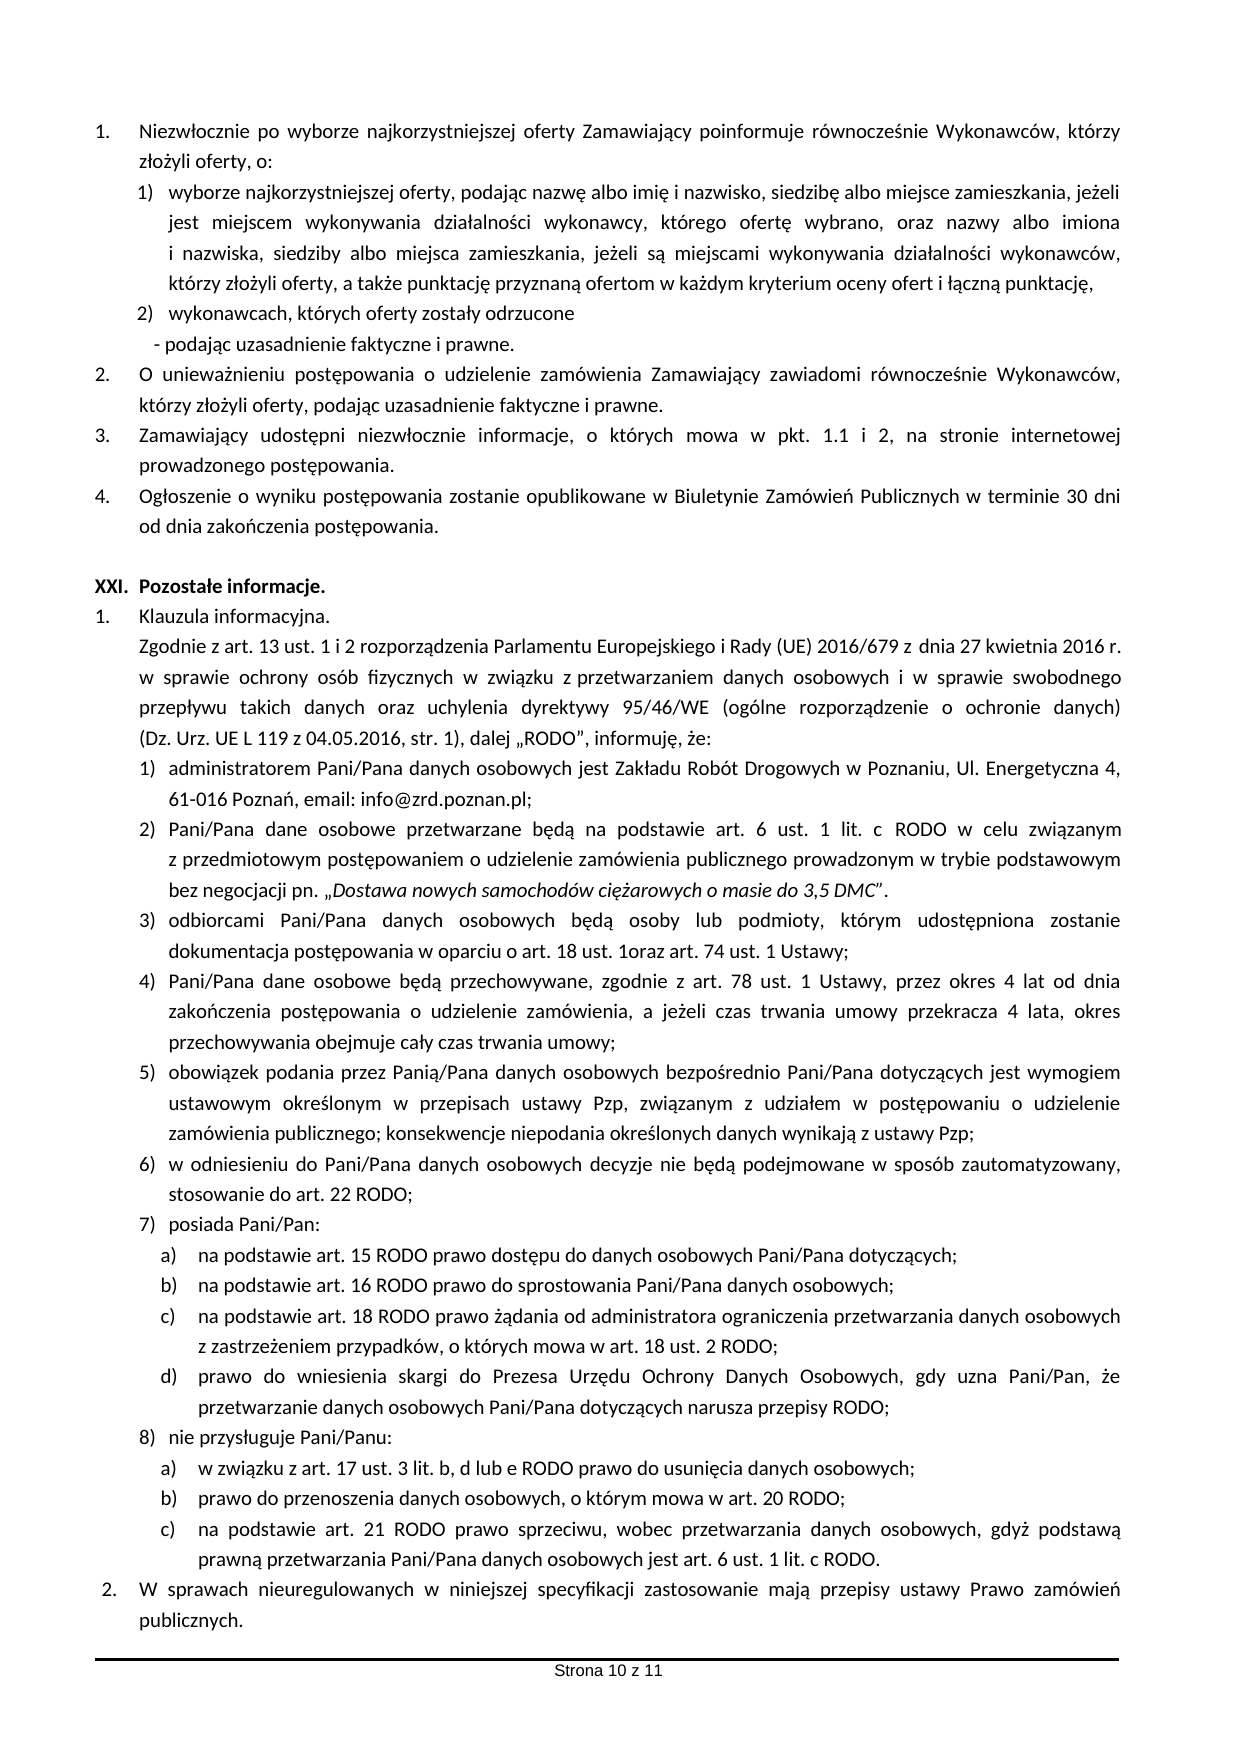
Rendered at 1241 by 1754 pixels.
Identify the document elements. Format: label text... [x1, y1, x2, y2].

list prawo do przenoszenia danych osobowych, o którym mowa w art. 20 RODO; [160, 1485, 1122, 1511]
list posiada Pani/Pan: [139, 1212, 1122, 1237]
list Pani/Pana dane osobowe przetwarzane będą na podstawie art. 6 ust. 1 lit. c RODO w celu związanym z przedmiotowym postępowaniem o udzielenie zamówienia publicznego prowadzonym w trybie podstawowym bez negocjacji pn. „Dostawa nowych samochodów ciężarowych o masie do 3,5 DMC”. [139, 816, 1122, 902]
list wykonawcach, których oferty zostały odrzucone [153, 301, 1122, 326]
text Zgodnie z art. 13 ust. 1 i 2 rozporządzenia Parlamentu Europejskiego i Rady (UE) 2016/679 z dnia 27 kwietnia 2016 r. w sprawie ochrony osób fizycznych w związku z przetwarzaniem danych osobowych i w sprawie swobodnego przepływu takich danych oraz uchylenia dyrektywy 95/46/WE (ogólne rozporządzenie o ochronie danych) (Dz. Urz. UE L 119 z 04.05.2016, str. 1), dalej „RODO”, informuję, że: [139, 634, 1122, 750]
list Zamawiający udostępni niezwłocznie informacje, o których mowa w pkt. 1.1 i 2, na stronie internetowej prowadzonego postępowania. [94, 422, 1122, 478]
list odbiorcami Pani/Pana danych osobowych będą osoby lub podmioty, którym udostępniona zostanie dokumentacja postępowania w oparciu o art. 18 ust. 1oraz art. 74 ust. 1 Ustawy; [139, 907, 1122, 963]
list w odniesieniu do Pani/Pana danych osobowych decyzje nie będą podejmowane w sposób zautomatyzowany, stosowanie do art. 22 RODO; [139, 1151, 1122, 1207]
list Pani/Pana dane osobowe będą przechowywane, zgodnie z art. 78 ust. 1 Ustawy, przez okres 4 lat od dnia zakończenia postępowania o udzielenie zamówienia, a jeżeli czas trwania umowy przekracza 4 lata, okres przechowywania obejmuje cały czas trwania umowy; [139, 968, 1122, 1054]
list nie przysługuje Pani/Panu: [139, 1424, 1122, 1450]
list w związku z art. 17 ust. 3 lit. b, d lub e RODO prawo do usunięcia danych osobowych; [160, 1455, 1122, 1480]
list administratorem Pani/Pana danych osobowych jest Zakładu Robót Drogowych w Poznaniu, Ul. Energetyczna 4, 61-016 Poznań, email: info@zrd.poznan.pl; [139, 755, 1122, 811]
list wyborze najkorzystniejszej oferty, podając nazwę albo imię i nazwisko, siedzibę albo miejsce zamieszkania, jeżeli jest miejscem wykonywania działalności wykonawcy, którego ofertę wybrano, oraz nazwy albo imiona i nazwiska, siedziby albo miejsca zamieszkania, jeżeli są miejscami wykonywania działalności wykonawców, którzy złożyli oferty, a także punktację przyznaną ofertom w każdym kryterium oceny ofert i łączną punktację, [153, 179, 1122, 296]
text - podając uzasadnienie faktyczne i prawne. [153, 331, 1122, 356]
list prawo do wniesienia skargi do Prezesa Urzędu Ochrony Danych Osobowych, gdy uzna Pani/Pan, że przetwarzanie danych osobowych Pani/Pana dotyczących narusza przepisy RODO; [160, 1364, 1122, 1419]
list na podstawie art. 15 RODO prawo dostępu do danych osobowych Pani/Pana dotyczących; [160, 1242, 1122, 1267]
list na podstawie art. 18 RODO prawo żądania od administratora ograniczenia przetwarzania danych osobowych z zastrzeżeniem przypadków, o których mowa w art. 18 ust. 2 RODO; [160, 1303, 1122, 1359]
list obowiązek podania przez Panią/Pana danych osobowych bezpośrednio Pani/Pana dotyczących jest wymogiem ustawowym określonym w przepisach ustawy Pzp, związanym z udziałem w postępowaniu o udzielenie zamówienia publicznego; konsekwencje niepodania określonych danych wynikają z ustawy Pzp; [139, 1059, 1122, 1146]
list W sprawach nieuregulowanych w niniejszej specyfikacji zastosowanie mają przepisy ustawy Prawo zamówień publicznych. [101, 1577, 1122, 1632]
list Klauzula informacyjna. [94, 603, 1122, 629]
list Pozostałe informacje. [94, 573, 1122, 598]
list Ogłoszenie o wyniku postępowania zostanie opublikowane w Biuletynie Zamówień Publicznych w terminie 30 dni od dnia zakończenia postępowania. [94, 483, 1122, 539]
list O unieważnieniu postępowania o udzielenie zamówienia Zamawiający zawiadomi równocześnie Wykonawców, którzy złożyli oferty, podając uzasadnienie faktyczne i prawne. [94, 361, 1122, 417]
list na podstawie art. 16 RODO prawo do sprostowania Pani/Pana danych osobowych; [160, 1272, 1122, 1298]
list Niezwłocznie po wyborze najkorzystniejszej oferty Zamawiający poinformuje równocześnie Wykonawców, którzy złożyli oferty, o: [94, 118, 1122, 174]
list na podstawie art. 21 RODO prawo sprzeciwu, wobec przetwarzania danych osobowych, gdyż podstawą prawną przetwarzania Pani/Pana danych osobowych jest art. 6 ust. 1 lit. c RODO. [160, 1516, 1122, 1572]
